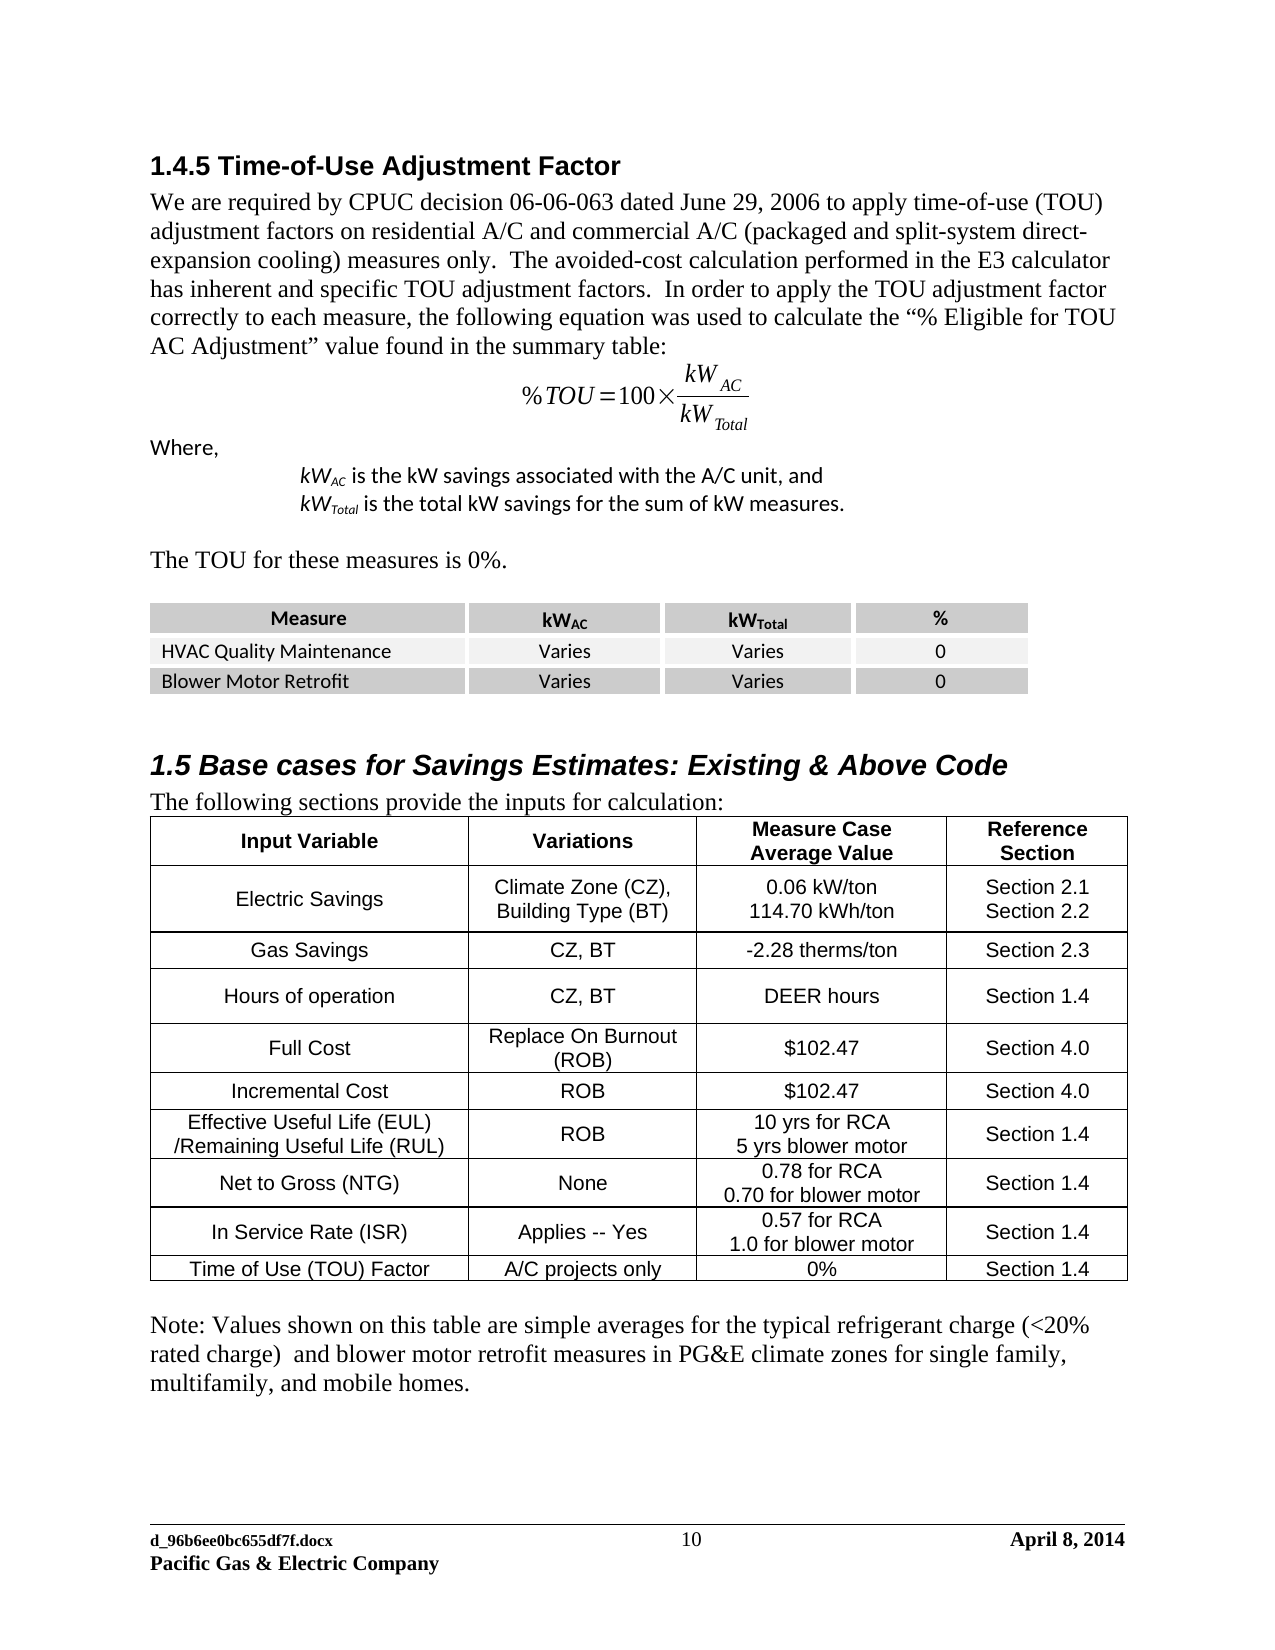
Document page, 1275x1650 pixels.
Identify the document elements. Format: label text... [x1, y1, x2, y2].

table_cell Hours of operation [151, 969, 468, 1023]
table_header % [856, 603, 1028, 633]
table_cell $102.47 [697, 1073, 946, 1108]
table_cell DEER hours [697, 969, 946, 1023]
table_cell Net to Gross (NTG) [151, 1159, 468, 1206]
text kWAC is the kW savings associated with the A/C unit, and [300, 461, 1125, 489]
table_cell CZ, BT [469, 933, 696, 968]
table_cell Section 4.0 [947, 1024, 1127, 1072]
table_cell Section 2.3 [947, 933, 1127, 968]
text kWTotal is the total kW savings for the sum of kW measures. [300, 489, 1125, 517]
table_cell Varies [665, 668, 851, 694]
table_cell ROB [469, 1110, 696, 1157]
table_cell 0 [856, 668, 1028, 694]
table_header kWTotal [665, 603, 851, 633]
table_cell Incremental Cost [151, 1073, 468, 1108]
table_cell 0.78 for RCA 0.70 for blower motor [697, 1159, 946, 1206]
table_cell Section 4.0 [947, 1073, 1127, 1108]
table_cell 0.57 for RCA 1.0 for blower motor [697, 1208, 946, 1255]
text We are required by CPUC decision 06-06-063 dated June 29, 2006 to apply time-of-use (TOU) adjustment factors on residential A/C and commercial A/C (packaged and split-system direct-expansion cooling) measures only. The avoided-cost calculation performed in the E3 calculator has inherent and specific TOU adjustment factors. In order to apply the TOU adjustment factor correctly to each measure, the following equation was used to calculate the “% Eligible for TOU AC Adjustment” value found in the summary table: [150, 187, 1125, 360]
table_cell Section 2.1 Section 2.2 [947, 866, 1127, 931]
table_cell Effective Useful Life (EUL) /Remaining Useful Life (RUL) [151, 1110, 468, 1157]
table_cell -2.28 therms/ton [697, 933, 946, 968]
table_cell Blower Motor Retrofit [150, 668, 465, 694]
table_cell None [469, 1159, 696, 1206]
table_cell HVAC Quality Maintenance [150, 638, 465, 664]
table_cell Section 1.4 [947, 1110, 1127, 1157]
table_cell Gas Savings [151, 933, 468, 968]
table_cell ROB [469, 1073, 696, 1108]
table_header kWAC [469, 603, 660, 633]
text The following sections provide the inputs for calculation: [150, 787, 1125, 816]
table_cell Replace On Burnout (ROB) [469, 1024, 696, 1072]
table_cell Section 1.4 [947, 1208, 1127, 1255]
text Note: Values shown on this table are simple averages for the typical refrigerant charge (<20% rated charge) and blower motor retrofit measures in PG&E climate zones for single family, multifamily, and mobile homes. [150, 1310, 1125, 1396]
table_header Measure [150, 603, 465, 633]
table_cell Applies -- Yes [469, 1208, 696, 1255]
table_cell CZ, BT [469, 969, 696, 1023]
table_cell Varies [469, 668, 660, 694]
table_cell Climate Zone (CZ), Building Type (BT) [469, 866, 696, 931]
table_cell $102.47 [697, 1024, 946, 1072]
table_cell In Service Rate (ISR) [151, 1208, 468, 1255]
table_cell 0 [856, 638, 1028, 664]
table_cell Section 1.4 [947, 1159, 1127, 1206]
table_header Input Variable [151, 817, 468, 865]
table_cell Time of Use (TOU) Factor [151, 1256, 468, 1280]
table_header Reference Section [947, 817, 1127, 865]
table_cell Varies [469, 638, 660, 664]
table_cell 10 yrs for RCA 5 yrs blower motor [697, 1110, 946, 1157]
subtitle 1.5 Base cases for Savings Estimates: Existing & Above Code [150, 747, 1125, 781]
table_cell Full Cost [151, 1024, 468, 1072]
table_cell 0% [697, 1256, 946, 1280]
table_cell A/C projects only [469, 1256, 696, 1280]
text The TOU for these measures is 0%. [150, 546, 1125, 574]
table_cell 0.06 kW/ton 114.70 kWh/ton [697, 866, 946, 931]
table_cell Section 1.4 [947, 1256, 1127, 1280]
table_header Variations [469, 817, 696, 865]
table_header Measure Case Average Value [697, 817, 946, 865]
text Where, [150, 433, 1125, 461]
table_cell Electric Savings [151, 866, 468, 931]
table_cell Varies [665, 638, 851, 664]
table_cell Section 1.4 [947, 969, 1127, 1023]
subtitle 1.4.5 Time-of-Use Adjustment Factor [150, 150, 1125, 181]
